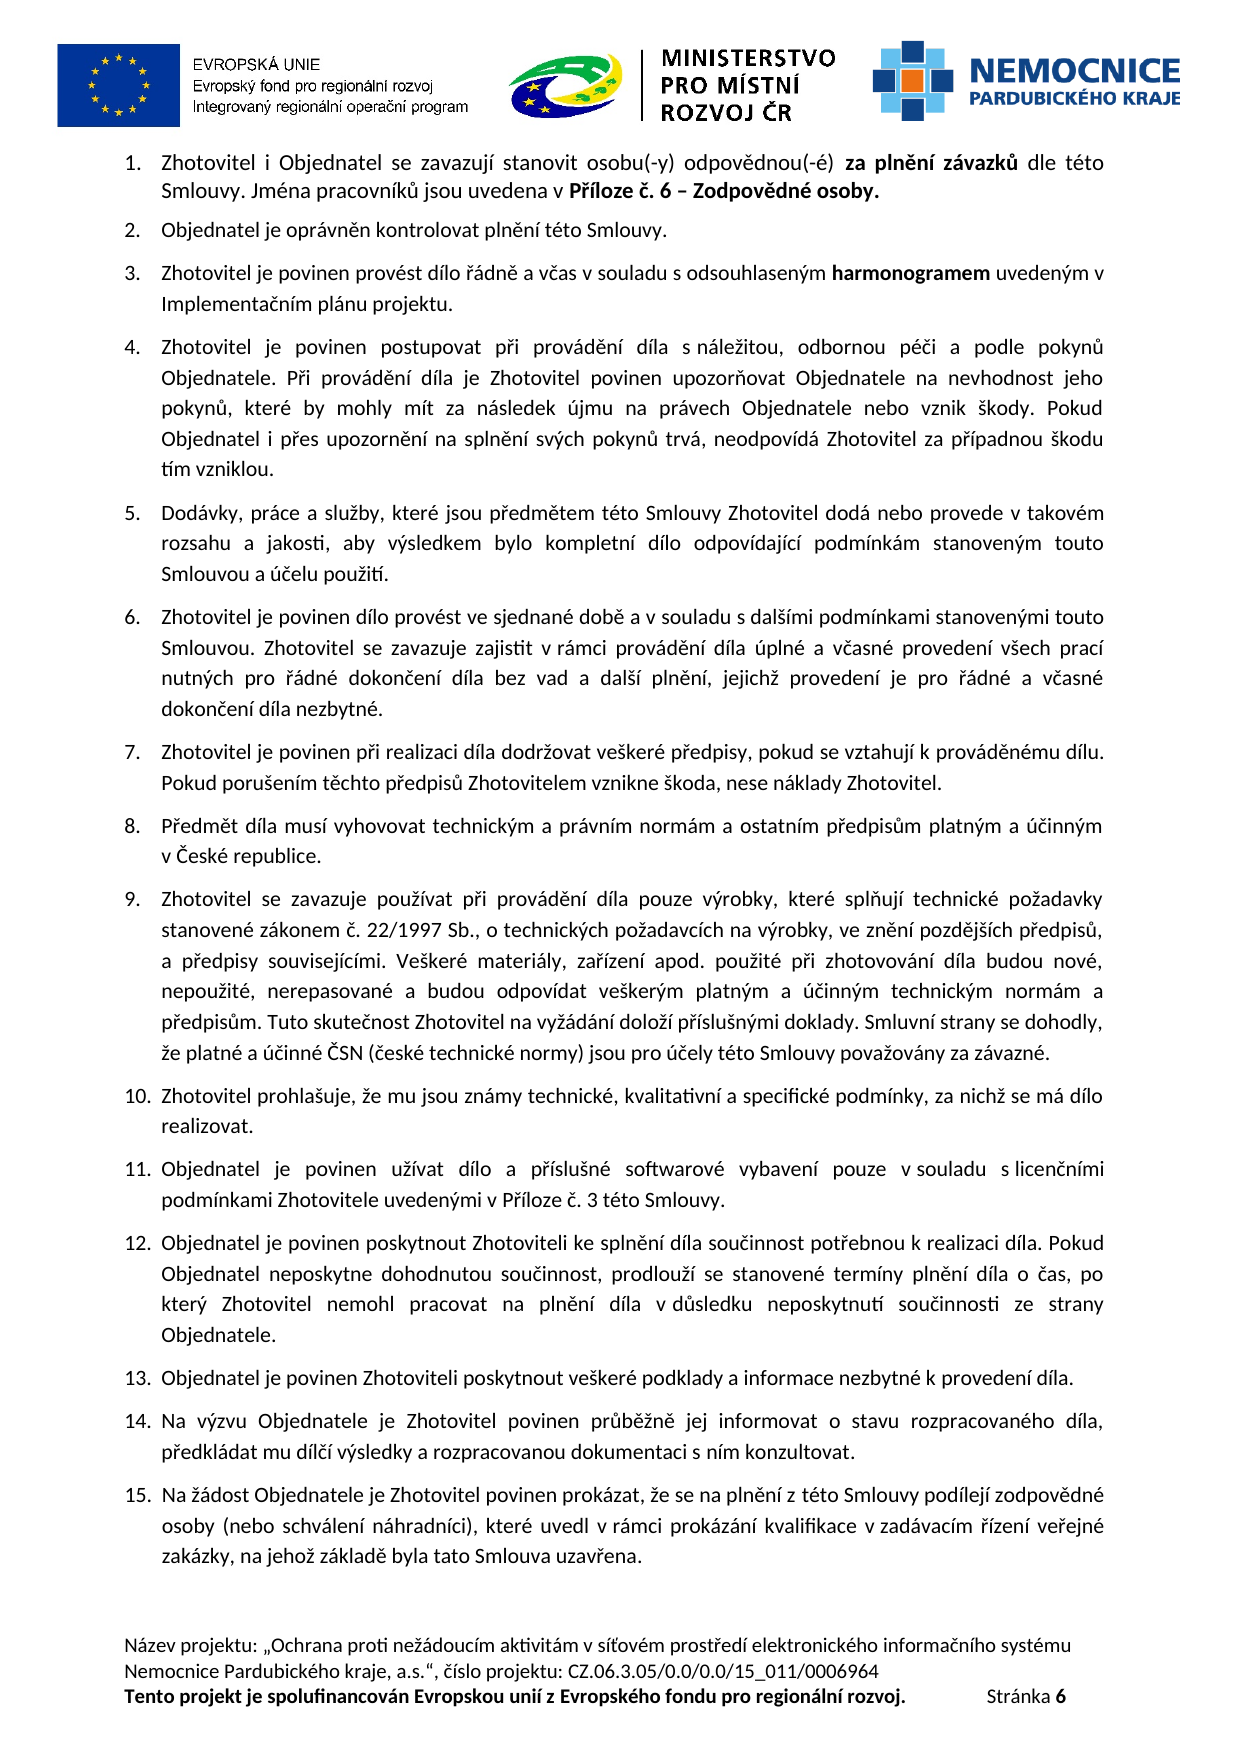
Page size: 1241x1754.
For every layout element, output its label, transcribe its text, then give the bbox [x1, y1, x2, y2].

list Objednatel je povinen poskytnout Zhotoviteli ke splnění díla součinnost potřebnou k realizaci díla. Pokud Objednatel neposkytne dohodnutou součinnost, prodlouží se stanovené termíny plnění díla o čas, po který Zhotovitel nemohl pracovat na plnění díla v důsledku neposkytnutí součinnosti ze strany Objednatele. [124, 1229, 1104, 1348]
list Zhotovitel je povinen dílo provést ve sjednané době a v souladu s dalšími podmínkami stanovenými touto Smlouvou. Zhotovitel se zavazuje zajistit v rámci provádění díla úplné a včasné provedení všech prací nutných pro řádné dokončení díla bez vad a další plnění, jejichž provedení je pro řádné a včasné dokončení díla nezbytné. [124, 603, 1104, 722]
list Zhotovitel je povinen provést dílo řádně a včas v souladu s odsouhlaseným harmonogramem uvedeným v Implementačním plánu projektu. [124, 259, 1104, 317]
list Zhotovitel i Objednatel se zavazují stanovit osobu(-y) odpovědnou(-é) za plnění závazků dle této Smlouvy. Jména pracovníků jsou uvedena v Příloze č. 6 – Zodpovědné osoby. [124, 148, 1104, 204]
list Dodávky, práce a služby, které jsou předmětem této Smlouvy Zhotovitel dodá nebo provede v takovém rozsahu a jakosti, aby výsledkem bylo kompletní dílo odpovídající podmínkám stanoveným touto Smlouvou a účelu použití. [124, 499, 1104, 587]
picture [30, 16, 862, 154]
list Zhotovitel se zavazuje používat při provádění díla pouze výrobky, které splňují technické požadavky stanovené zákonem č. 22/1997 Sb., o technických požadavcích na výrobky, ve znění pozdějších předpisů, a předpisy souvisejícími. Veškeré materiály, zařízení apod. použité při zhotovování díla budou nové, nepoužité, nerepasované a budou odpovídat veškerým platným a účinným technickým normám a předpisům. Tuto skutečnost Zhotovitel na vyžádání doloží příslušnými doklady. Smluvní strany se dohodly, že platné a účinné ČSN (české technické normy) jsou pro účely této Smlouvy považovány za závazné. [124, 886, 1104, 1065]
list Na výzvu Objednatele je Zhotovitel povinen průběžně jej informovat o stavu rozpracovaného díla, předkládat mu dílčí výsledky a rozpracovanou dokumentaci s ním konzultovat. [124, 1407, 1104, 1465]
list Zhotovitel je povinen postupovat při provádění díla s náležitou, odbornou péči a podle pokynů Objednatele. Při provádění díla je Zhotovitel povinen upozorňovat Objednatele na nevhodnost jeho pokynů, které by mohly mít za následek újmu na právech Objednatele nebo vznik škody. Pokud Objednatel i přes upozornění na splnění svých pokynů trvá, neodpovídá Zhotovitel za případnou škodu tím vzniklou. [124, 333, 1104, 482]
list Zhotovitel je povinen při realizaci díla dodržovat veškeré předpisy, pokud se vztahují k prováděnému dílu. Pokud porušením těchto předpisů Zhotovitelem vznikne škoda, nese náklady Zhotovitel. [124, 738, 1104, 795]
list Zhotovitel prohlašuje, že mu jsou známy technické, kvalitativní a specifické podmínky, za nichž se má dílo realizovat. [124, 1082, 1104, 1139]
picture [871, 39, 1180, 122]
list Objednatel je oprávněn kontrolovat plnění této Smlouvy. [124, 216, 1104, 243]
list Předmět díla musí vyhovovat technickým a právním normám a ostatním předpisům platným a účinným v České republice. [124, 812, 1104, 869]
list Objednatel je povinen užívat dílo a příslušné softwarové vybavení pouze v souladu s licenčními podmínkami Zhotovitele uvedenými v Příloze č. 3 této Smlouvy. [124, 1156, 1104, 1213]
list Objednatel je povinen Zhotoviteli poskytnout veškeré podklady a informace nezbytné k provedení díla. [124, 1364, 1104, 1391]
list Na žádost Objednatele je Zhotovitel povinen prokázat, že se na plnění z této Smlouvy podílejí zodpovědné osoby (nebo schválení náhradníci), které uvedl v rámci prokázání kvalifikace v zadávacím řízení veřejné zakázky, na jehož základě byla tato Smlouva uzavřena. [124, 1481, 1104, 1569]
